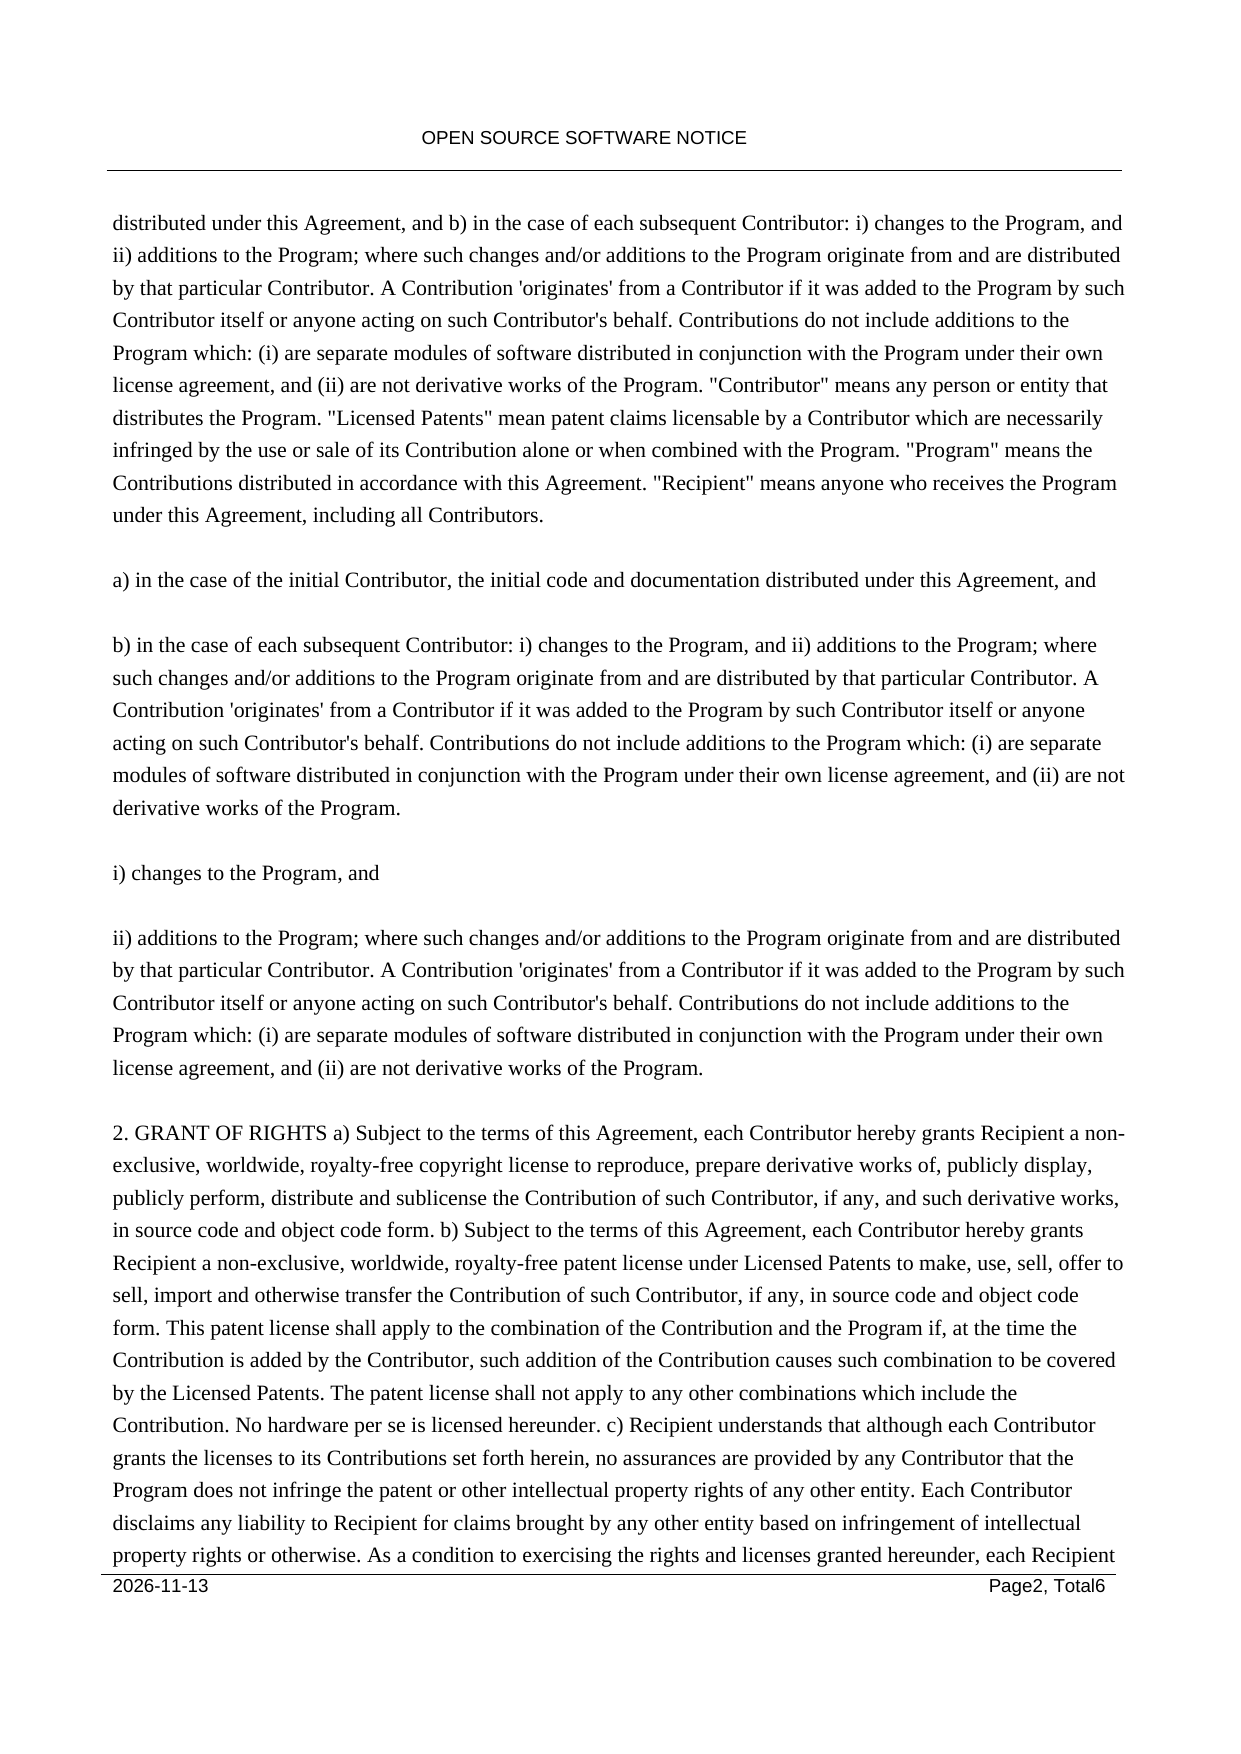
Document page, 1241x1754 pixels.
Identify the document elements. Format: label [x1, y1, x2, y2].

text [112, 206, 1128, 1571]
